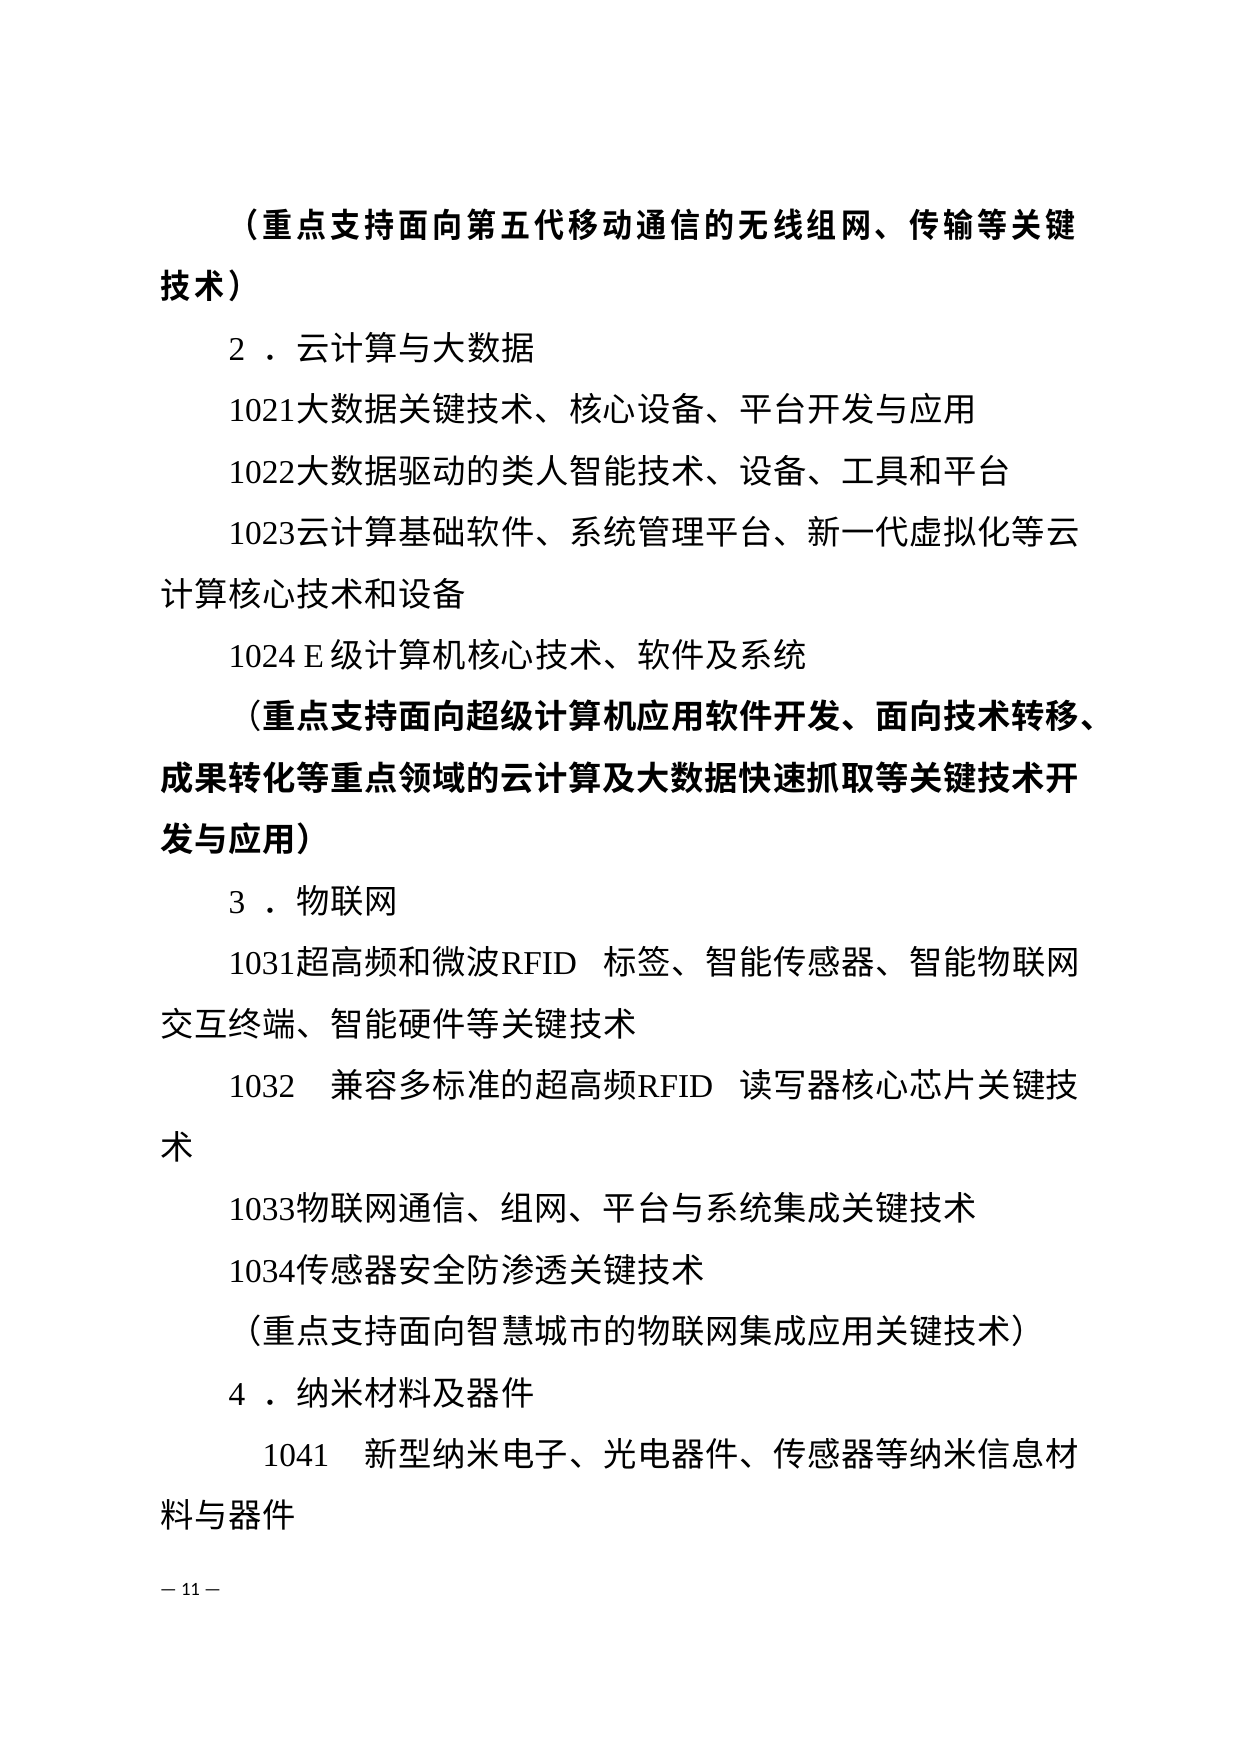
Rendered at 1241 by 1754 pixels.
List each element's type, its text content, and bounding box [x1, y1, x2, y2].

text 4．纳米材料及器件 [160, 1360, 1080, 1421]
text 1022大数据驱动的类人智能技术、设备、工具和平台 [160, 438, 1080, 499]
text （重点支持面向超级计算机应用软件开发、面向技术转移、成果转化等重点领域的云计算及大数据快速抓取等关键技术开发与应用） [160, 684, 1080, 868]
text 1031超高频和微波RFID标签、智能传感器、智能物联网交互终端、智能硬件等关键技术 [160, 929, 1080, 1052]
list 1041 新型纳米电子、光电器件、传感器等纳米信息材料与器件 [160, 1421, 1080, 1544]
text 1033物联网通信、组网、平台与系统集成关键技术 [160, 1175, 1080, 1237]
text （重点支持面向智慧城市的物联网集成应用关键技术） [160, 1298, 1080, 1360]
text 1023云计算基础软件、系统管理平台、新一代虚拟化等云计算核心技术和设备 [160, 499, 1080, 622]
text （重点支持面向第五代移动通信的无线组网、传输等关键技术） [160, 192, 1080, 315]
text 1024 E级计算机核心技术、软件及系统 [160, 622, 1080, 684]
text 1034传感器安全防渗透关键技术 [160, 1237, 1080, 1298]
text 1021大数据关键技术、核心设备、平台开发与应用 [160, 376, 1080, 438]
text 3．物联网 [160, 868, 1080, 929]
text 1032 兼容多标准的超高频RFID读写器核心芯片关键技术 [160, 1052, 1080, 1175]
text 2．云计算与大数据 [160, 315, 1080, 376]
